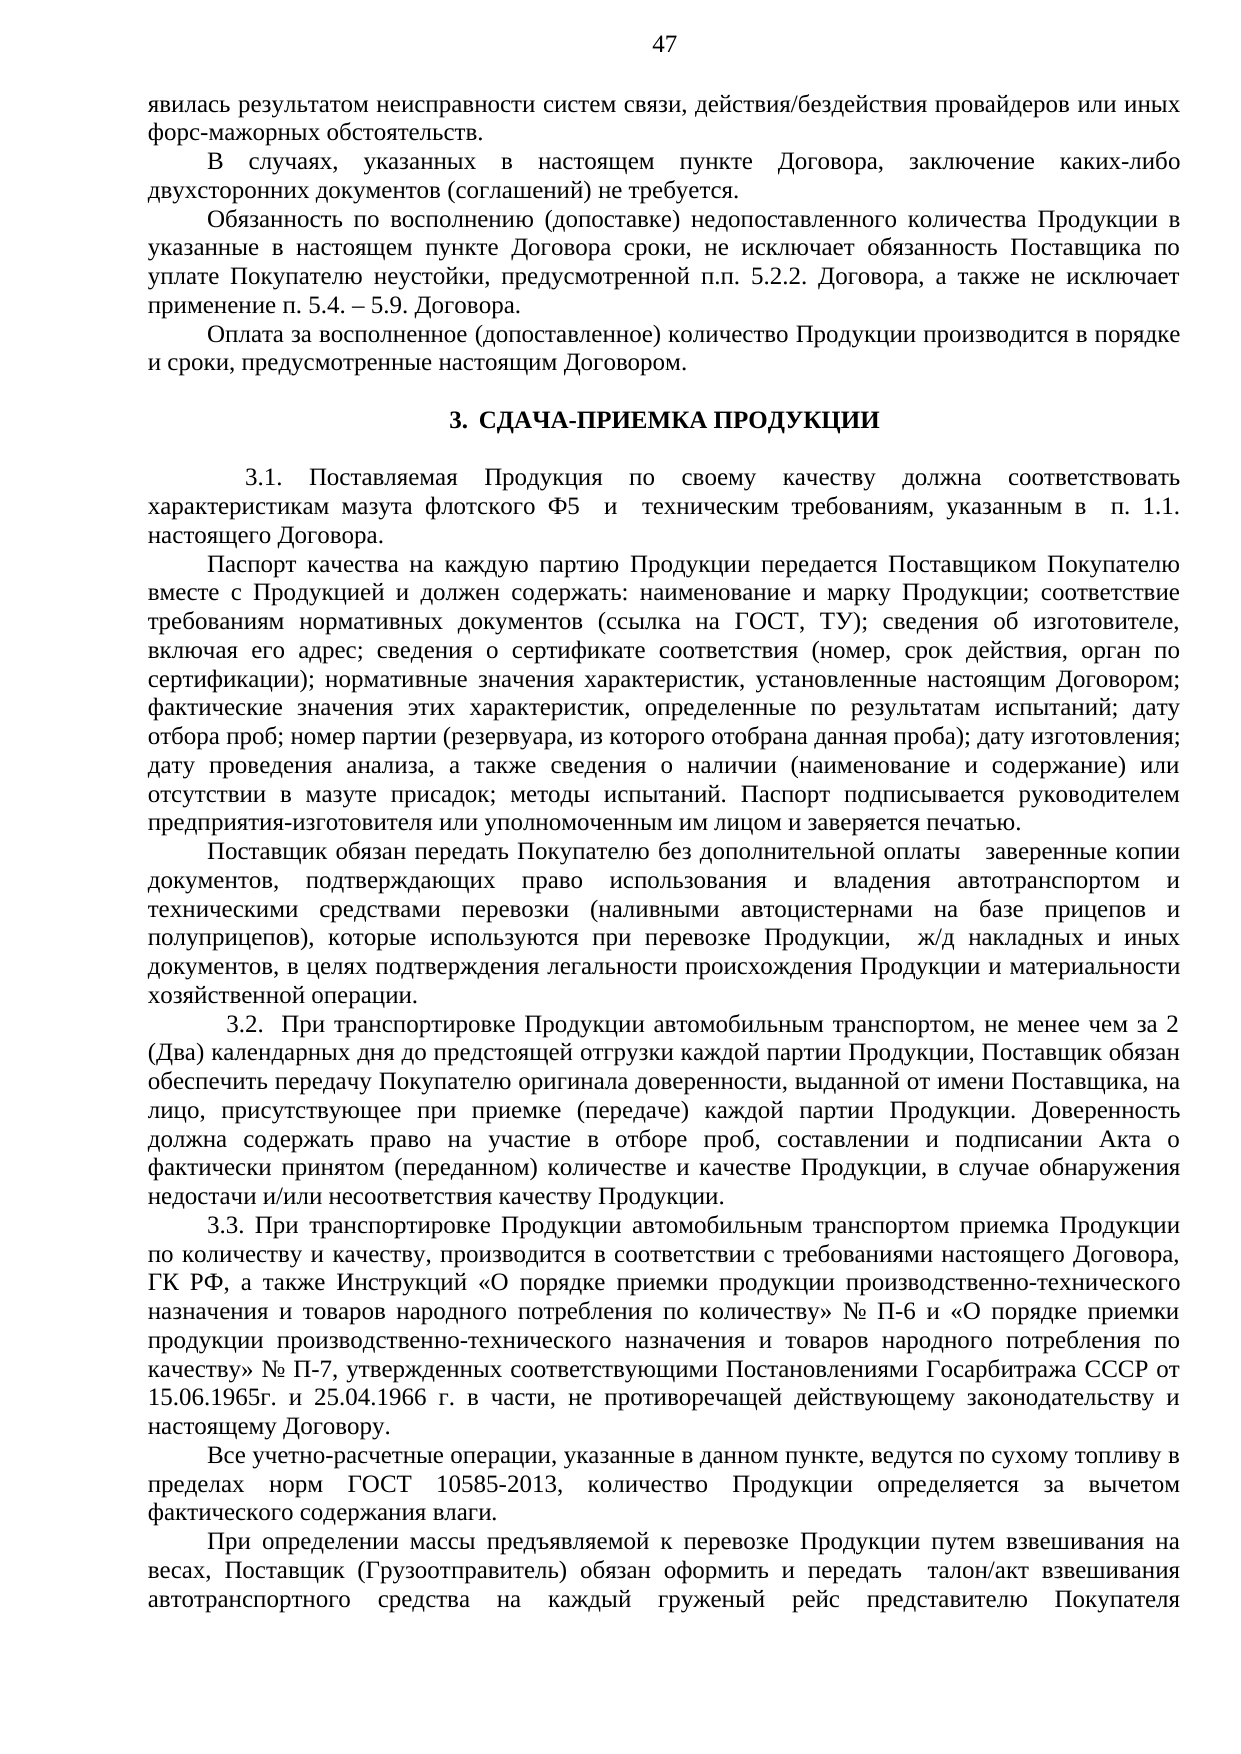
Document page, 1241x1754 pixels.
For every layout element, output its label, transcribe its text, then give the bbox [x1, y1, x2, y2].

text 3.3. При транспортировке Продукции автомобильным транспортом приемка Продукции по количеству и качеству, производится в соответствии с требованиями настоящего Договора, ГК РФ, а также Инструкций «О порядке приемки продукции производственно-технического назначения и товаров народного потребления по количеству» № П-6 и «О порядке приемки продукции производственно-технического назначения и товаров народного потребления по качеству» № П-7, утвержденных соответствующими Постановлениями Госарбитража СССР от 15.06.1965г. и 25.04.1966 г. в части, не противоречащей действующему законодательству и настоящему Договору. [148, 1210, 1181, 1440]
text Обязанность по восполнению (допоставке) недопоставленного количества Продукции в указанные в настоящем пункте Договора сроки, не исключает обязанность Поставщика по уплате Покупателю неустойки, предусмотренной п.п. 5.2.2. Договора, а также не исключает применение п. 5.4. – 5.9. Договора. [148, 204, 1181, 319]
text 3.1. Поставляемая Продукция по своему качеству должна соответствовать характеристикам мазута флотского Ф5 и техническим требованиям, указанным в п. 1.1. настоящего Договора. [148, 462, 1181, 549]
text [148, 117, 1181, 146]
text Поставщик обязан передать Покупателю без дополнительной оплаты заверенные копии документов, подтверждающих право использования и владения автотранспортом и техническими средствами перевозки (наливными автоцистернами на базе прицепов и полуприцепов), которые используются при перевозке Продукции, ж/д накладных и иных документов, в целях подтверждения легальности происхождения Продукции и материальности хозяйственной операции. [148, 836, 1181, 1009]
list СДАЧА-ПРИЕМКА ПРОДУКЦИИ [148, 405, 1181, 434]
text Оплата за восполненное (допоставленное) количество Продукции производится в порядке и сроки, предусмотренные настоящим Договором. [148, 319, 1181, 376]
text Все учетно-расчетные операции, указанные в данном пункте, ведутся по сухому топливу в пределах норм ГОСТ 10585-2013, количество Продукции определяется за вычетом фактического содержания влаги. [148, 1440, 1181, 1526]
text 3.2. При транспортировке Продукции автомобильным транспортом, не менее чем за 2 (Два) календарных дня до предстоящей отгрузки каждой партии Продукции, Поставщик обязан обеспечить передачу Покупателю оригинала доверенности, выданной от имени Поставщика, на лицо, присутствующее при приемке (передаче) каждой партии Продукции. Доверенность должна содержать право на участие в отборе проб, составлении и подписании Акта о фактически принятом (переданном) количестве и качестве Продукции, в случае обнаружения недостачи и/или несоответствия качеству Продукции. [148, 1009, 1181, 1210]
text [148, 1526, 1181, 1612]
text Паспорт качества на каждую партию Продукции передается Поставщиком Покупателю вместе с Продукцией и должен содержать: наименование и марку Продукции; соответствие требованиям нормативных документов (ссылка на ГОСТ, ТУ); сведения об изготовителе, включая его адрес; сведения о сертификате соответствия (номер, срок действия, орган по сертификации); нормативные значения характеристик, установленные настоящим Договором; фактические значения этих характеристик, определенные по результатам испытаний; дату отбора проб; номер партии (резервуара, из которого отобрана данная проба); дату изготовления; дату проведения анализа, а также сведения о наличии (наименование и содержание) или отсутствии в мазуте присадок; методы испытаний. Паспорт подписывается руководителем предприятия-изготовителя или уполномоченным им лицом и заверяется печатью. [148, 549, 1181, 836]
text В случаях, указанных в настоящем пункте Договора, заключение каких-либо двухсторонних документов (соглашений) не требуется. [148, 146, 1181, 204]
